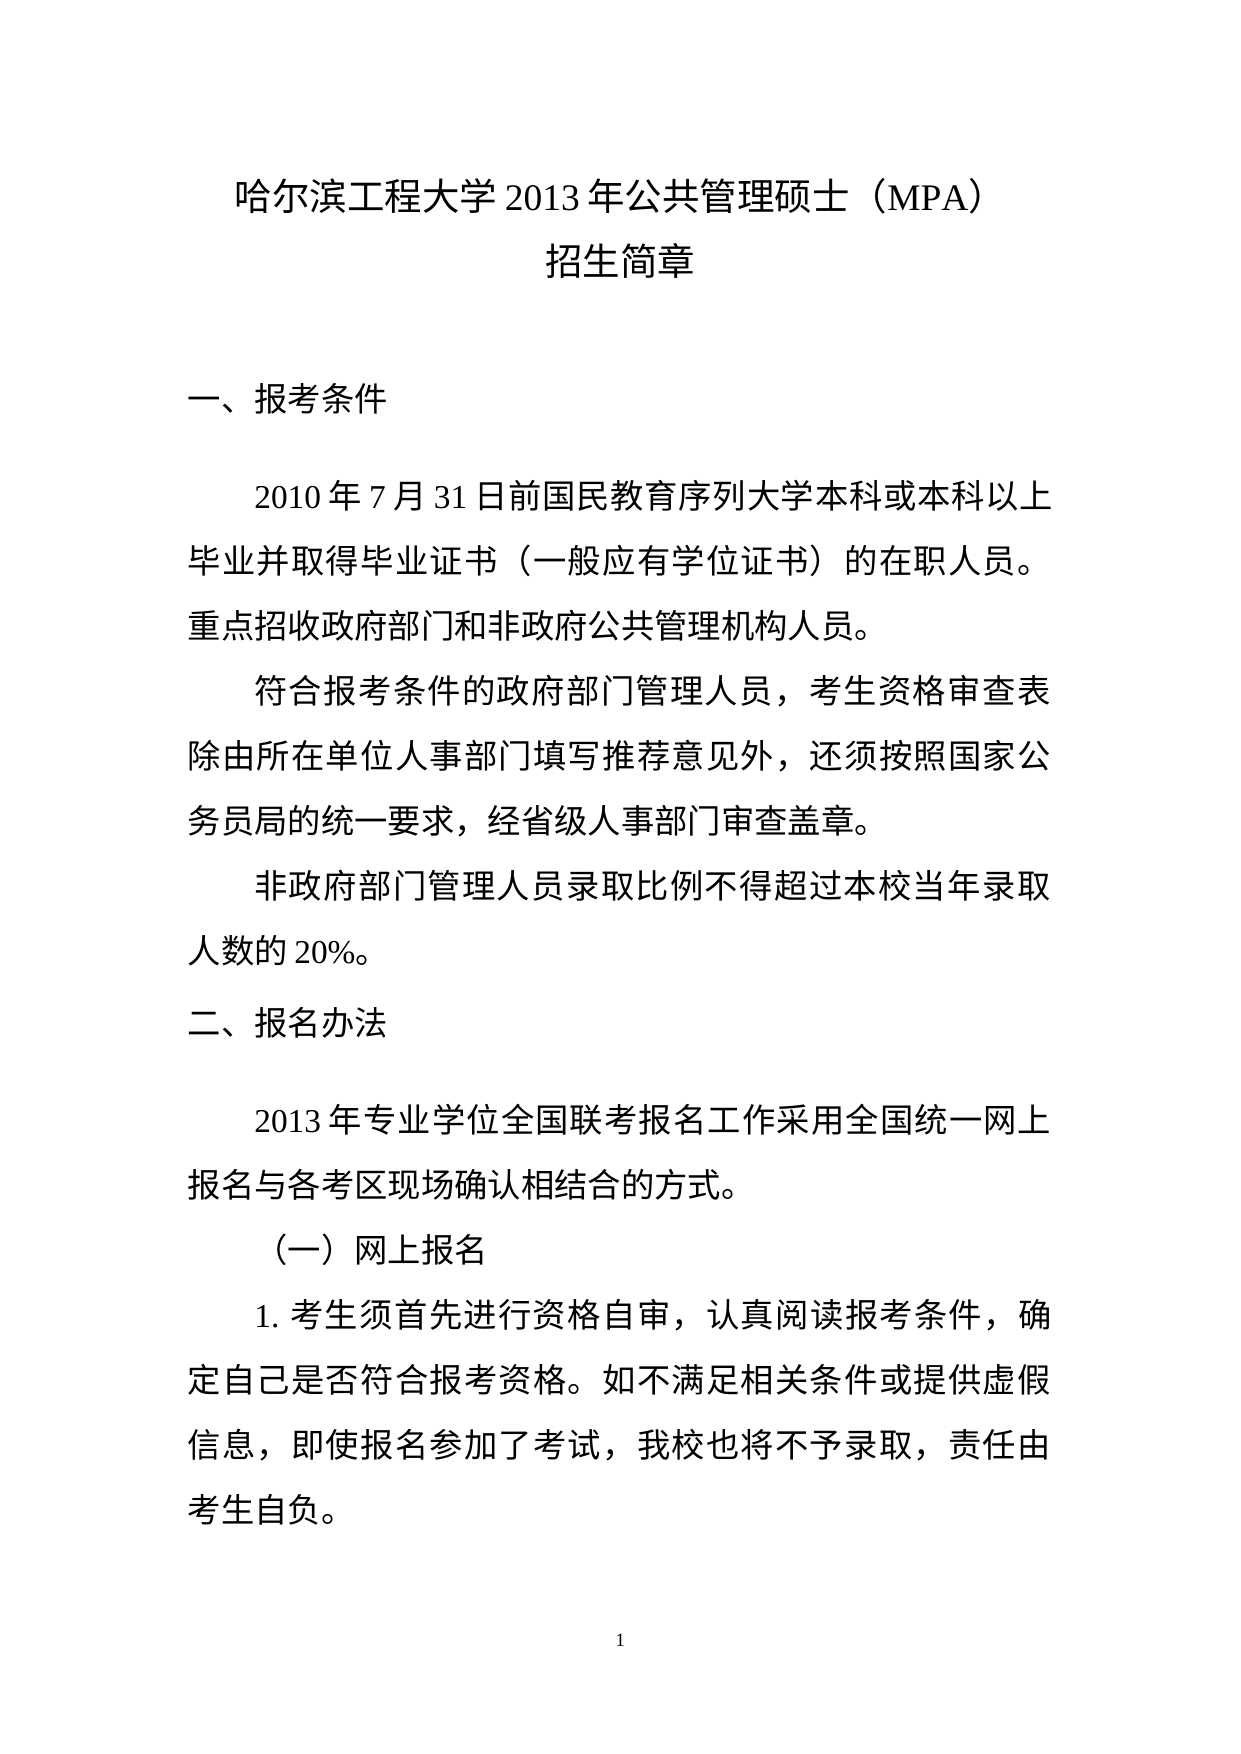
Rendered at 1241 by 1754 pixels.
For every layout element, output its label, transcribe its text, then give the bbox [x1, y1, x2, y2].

text 2010年7月31日前国民教育序列大学本科或本科以上毕业并取得毕业证书（一般应有学位证书）的在职人员。重点招收政府部门和非政府公共管理机构人员。 [187, 461, 1053, 656]
text 招生简章 [187, 227, 1053, 292]
text 符合报考条件的政府部门管理人员，考生资格审查表除由所在单位人事部门填写推荐意见外，还须按照国家公务员局的统一要求，经省级人事部门审查盖章。 [187, 656, 1053, 851]
text 二、报名办法 [187, 988, 1053, 1053]
text 非政府部门管理人员录取比例不得超过本校当年录取人数的20%。 [187, 851, 1053, 981]
text 一、报考条件 [187, 364, 1053, 429]
text 2013年专业学位全国联考报名工作采用全国统一网上报名与各考区现场确认相结合的方式。 [187, 1085, 1053, 1215]
text 1. 考生须首先进行资格自审，认真阅读报考条件，确定自己是否符合报考资格。如不满足相关条件或提供虚假信息，即使报名参加了考试，我校也将不予录取，责任由考生自负。 [187, 1280, 1053, 1540]
text 哈尔滨工程大学2013年公共管理硕士（MPA） [187, 162, 1053, 227]
text （一）网上报名 [187, 1215, 1053, 1280]
